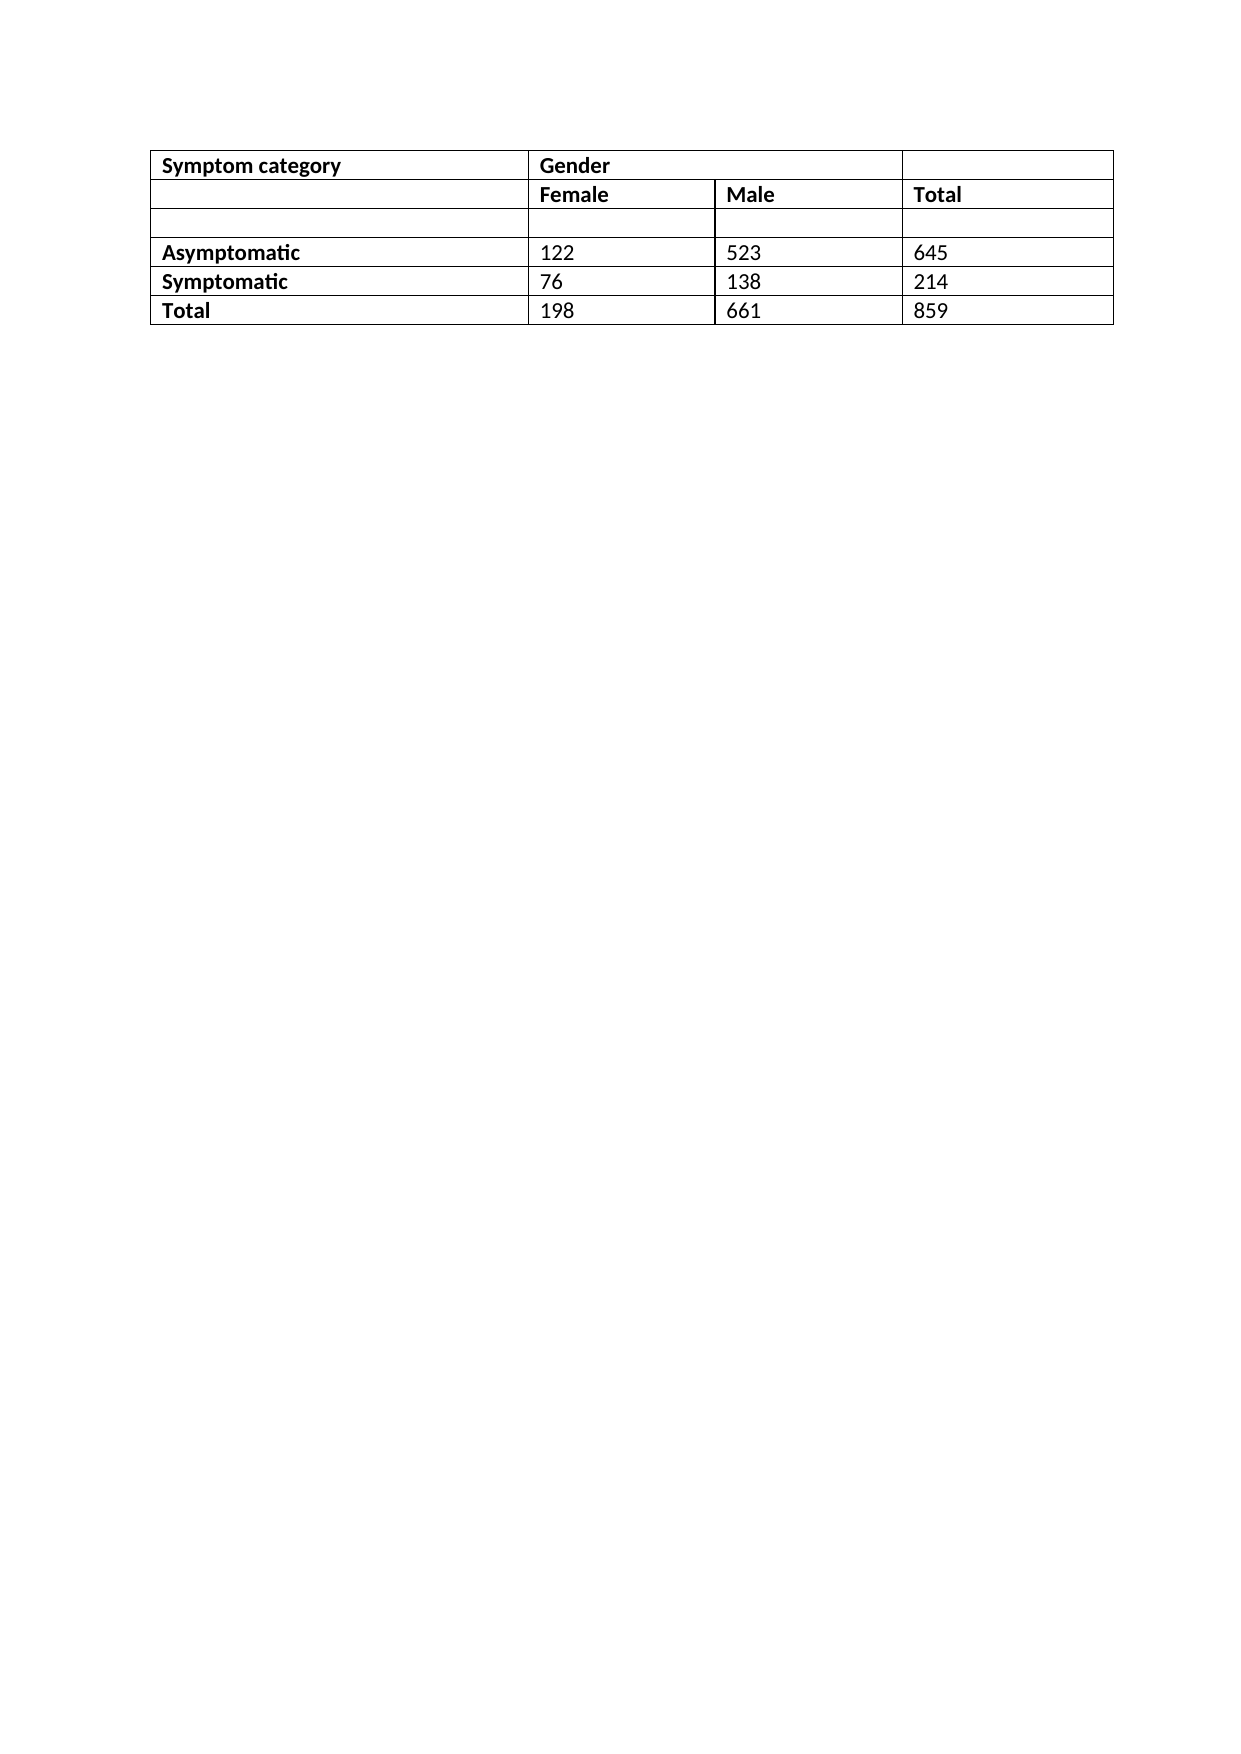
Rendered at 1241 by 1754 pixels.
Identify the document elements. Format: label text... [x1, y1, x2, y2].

table_cell 138 [716, 267, 902, 295]
table_cell [151, 180, 528, 208]
table_cell Female [529, 180, 714, 208]
table_cell 122 [529, 238, 714, 266]
table_cell 645 [903, 238, 1113, 266]
table_cell [529, 209, 714, 237]
table_cell Symptomatic [151, 267, 528, 295]
table_cell 661 [716, 296, 902, 324]
table_cell 859 [903, 296, 1113, 324]
table_cell Total [151, 296, 528, 324]
table_cell 214 [903, 267, 1113, 295]
table_cell 523 [716, 238, 902, 266]
table_cell 76 [529, 267, 714, 295]
table_cell Total [903, 180, 1113, 208]
table_cell 198 [529, 296, 714, 324]
table_cell [903, 209, 1113, 237]
table_header Symptom category [151, 151, 528, 179]
table_cell Male [716, 180, 902, 208]
table_header Gender [529, 151, 902, 179]
table_header [903, 151, 1113, 179]
table_cell [716, 209, 902, 237]
table_cell [151, 209, 528, 237]
table_cell Asymptomatic [151, 238, 528, 266]
